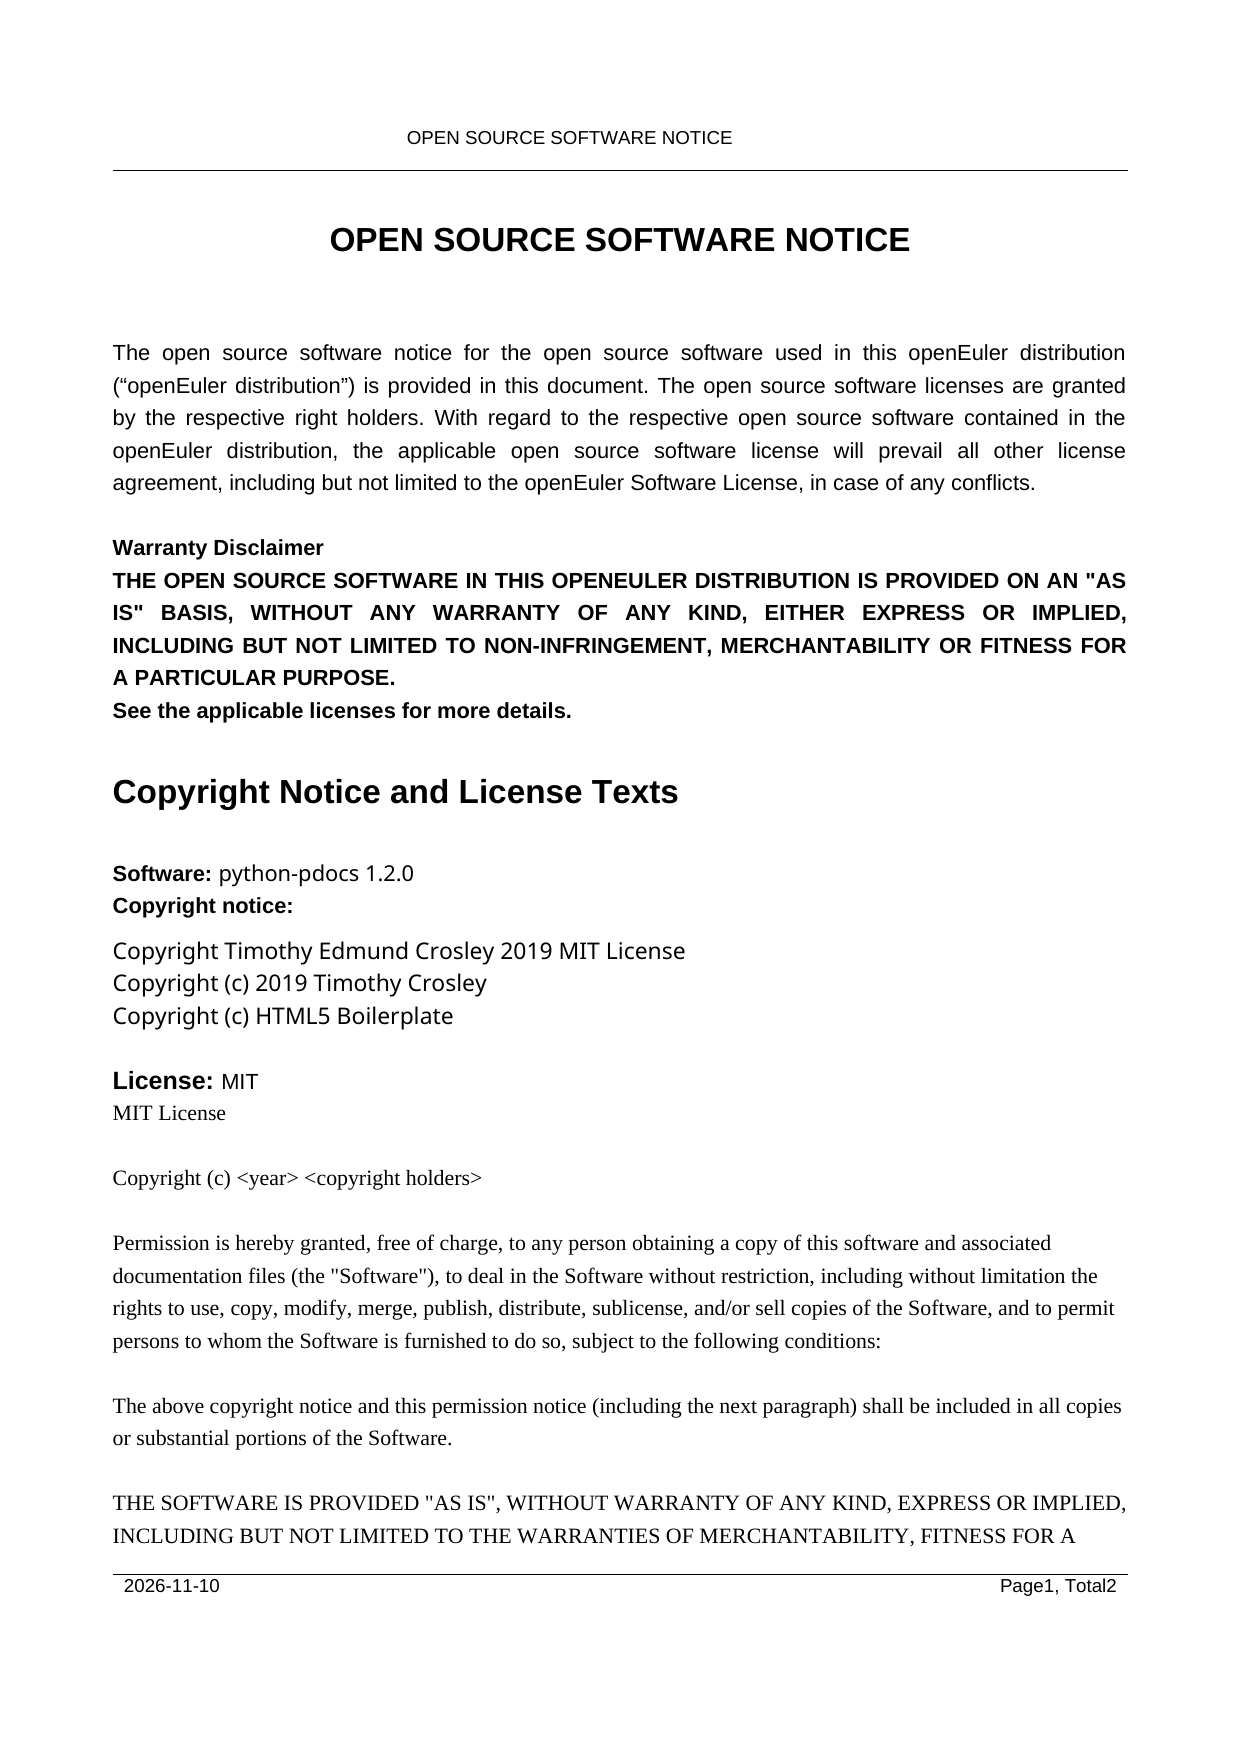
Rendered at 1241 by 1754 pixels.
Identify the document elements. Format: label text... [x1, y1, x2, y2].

text THE OPEN SOURCE SOFTWARE IN THIS OPENEULER DISTRIBUTION IS PROVIDED ON AN "AS IS" BASIS, WITHOUT ANY WARRANTY OF ANY KIND, EITHER EXPRESS OR IMPLIED, INCLUDING BUT NOT LIMITED TO NON-INFRINGEMENT, MERCHANTABILITY OR FITNESS FOR A PARTICULAR PURPOSE. See the applicable licenses for more details. [112, 564, 1128, 726]
text The open source software notice for the open source software used in this openEuler distribution (“openEuler distribution”) is provided in this document. The open source software licenses are granted by the respective right holders. With regard to the respective open source software contained in the openEuler distribution, the applicable open source software license will prevail all other license agreement, including but not limited to the openEuler Software License, in case of any conflicts. [112, 336, 1128, 499]
title Software: python-pdocs 1.2.0 [112, 856, 1128, 889]
text Copyright notice: [112, 889, 1128, 921]
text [112, 1096, 1128, 1551]
text Warranty Disclaimer [112, 531, 1128, 564]
text License: MIT [112, 1064, 1128, 1096]
text Copyright Notice and License Texts [112, 759, 1128, 824]
text OPEN SOURCE SOFTWARE NOTICE [112, 206, 1128, 271]
text Copyright Timothy Edmund Crosley 2019 MIT License Copyright (c) 2019 Timothy Crosley Copyright (c) HTML5 Boilerplate [112, 934, 1128, 1064]
